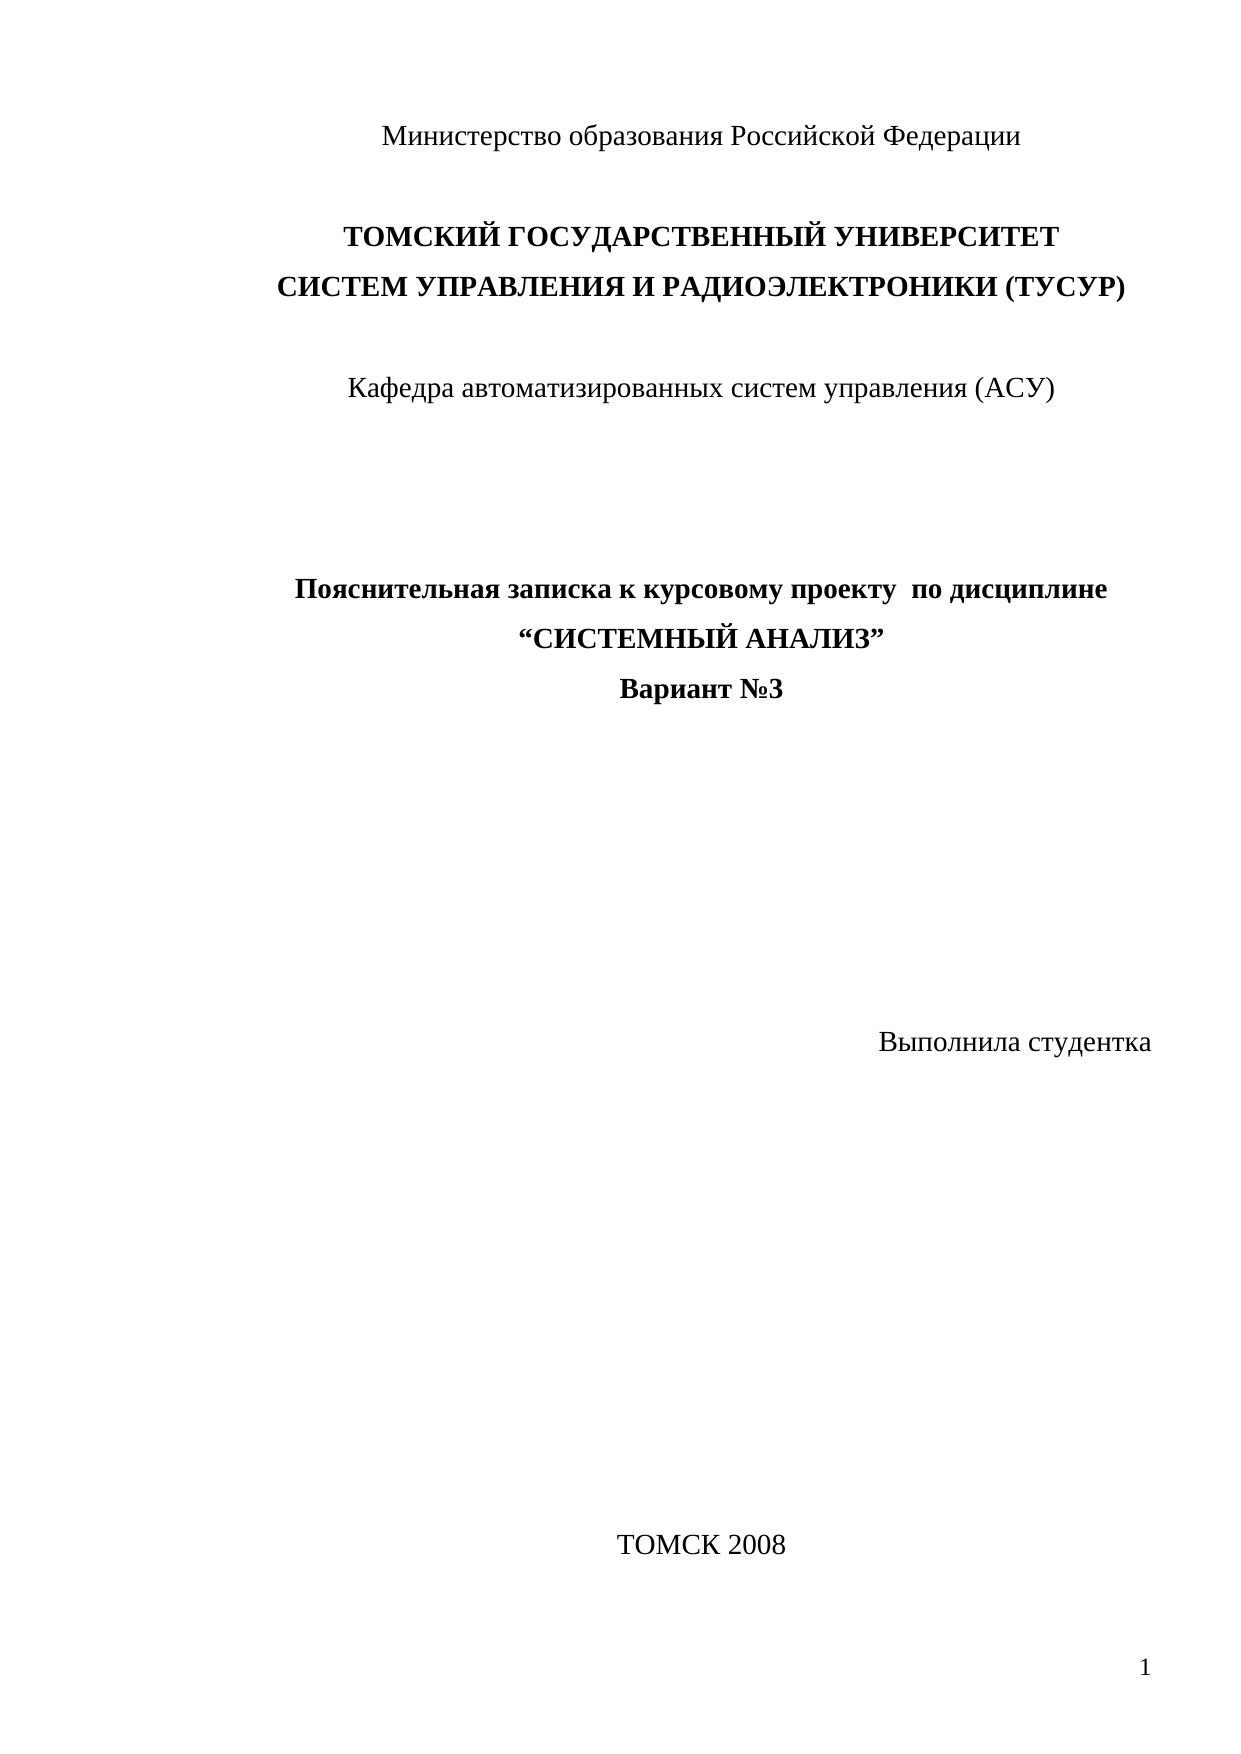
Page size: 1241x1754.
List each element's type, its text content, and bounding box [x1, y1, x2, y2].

text Пояснительная записка к курсовому проекту по дисциплине [177, 571, 1152, 604]
text Вариант №3 [177, 672, 1152, 705]
text “СИСТЕМНЫЙ АНАЛИЗ” [177, 621, 1152, 655]
text Кафедра автоматизированных систем управления (АСУ) [177, 370, 1152, 403]
text ТОМСК 2008 [177, 1527, 1152, 1560]
text СИСТЕМ УПРАВЛЕНИЯ И РАДИОЭЛЕКТРОНИКИ (ТУСУР) [177, 269, 1152, 303]
text Выполнила студентка [177, 1024, 1152, 1057]
text Министерство образования Российской Федерации [177, 118, 1152, 152]
text ТОМСКИЙ ГОСУДАРСТВЕННЫЙ УНИВЕРСИТЕТ [177, 219, 1152, 252]
